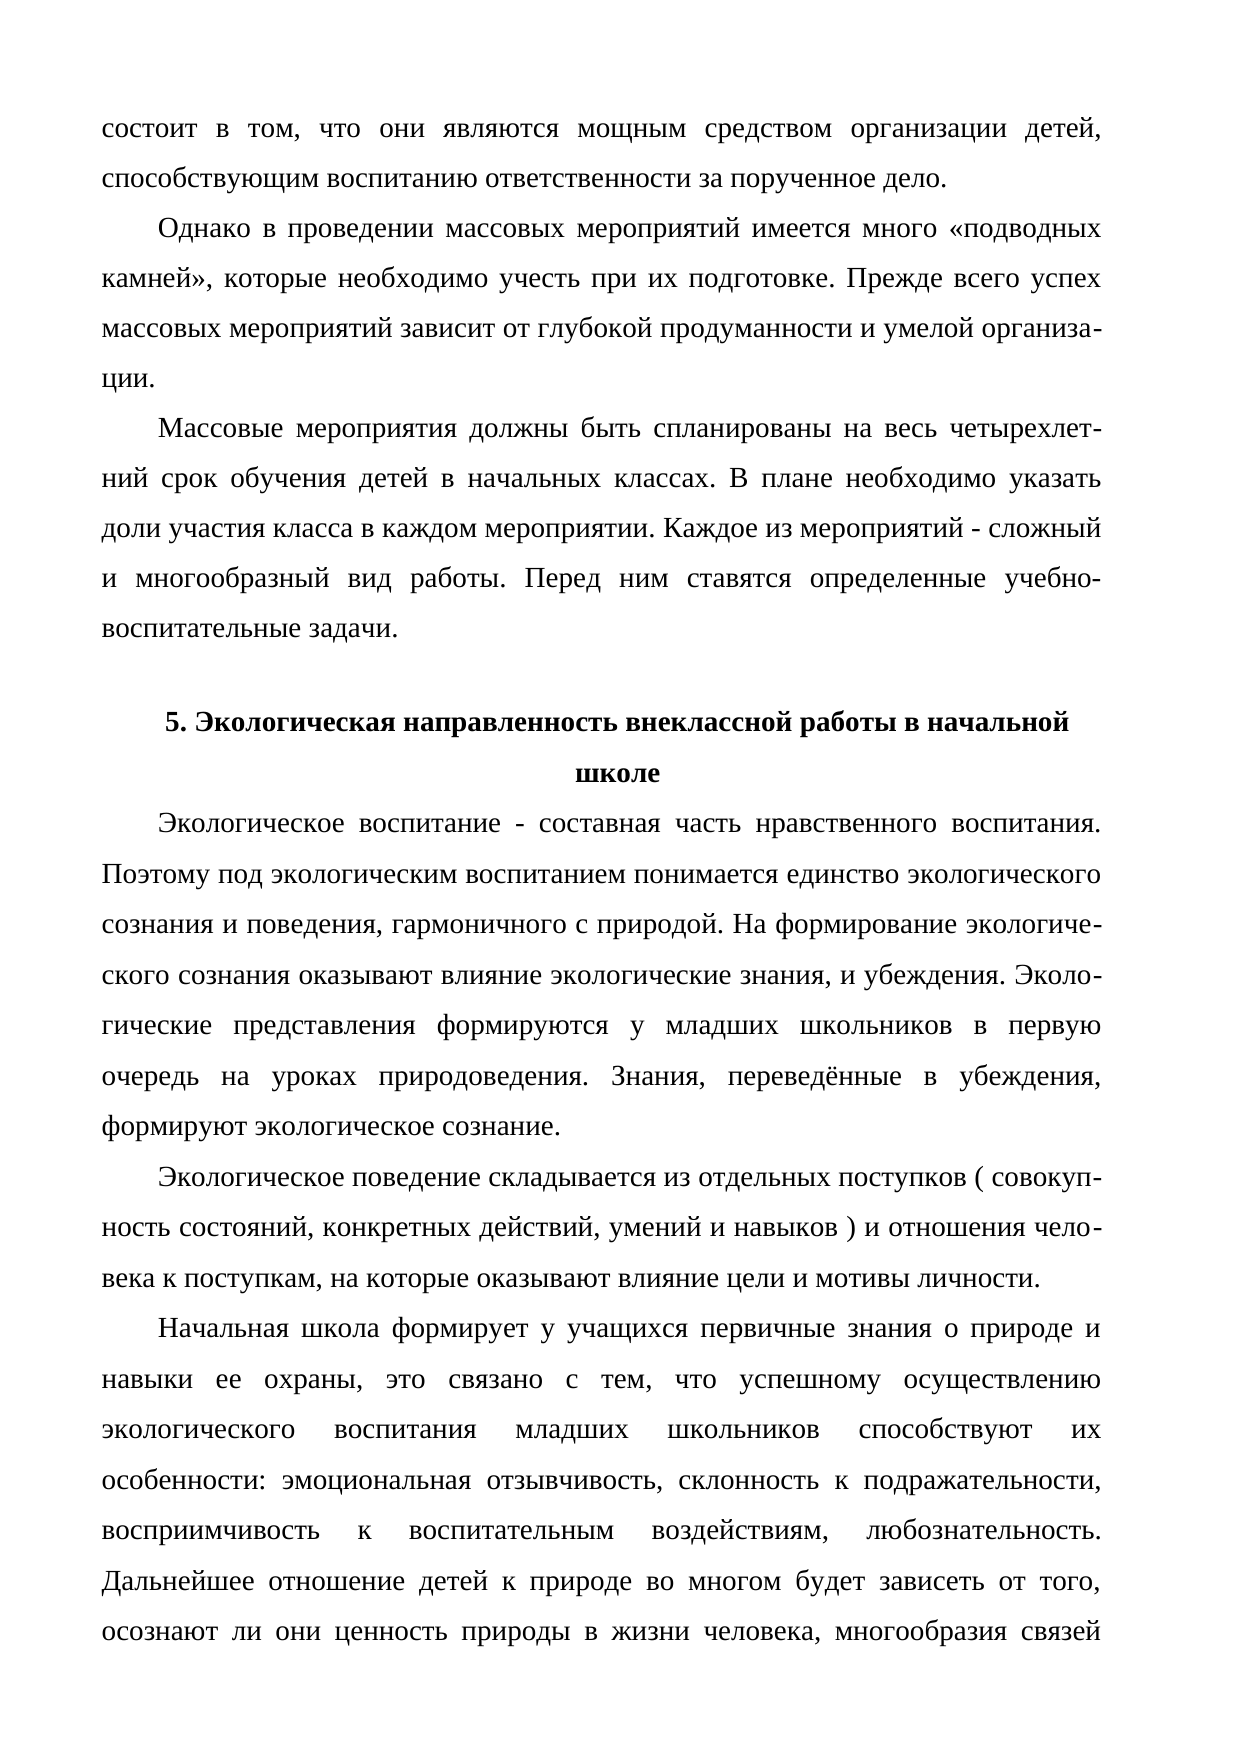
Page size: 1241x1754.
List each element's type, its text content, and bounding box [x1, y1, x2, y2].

text 5. Экологическая направленность внеклассной работы в начальной школе [131, 691, 1104, 792]
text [101, 1297, 1102, 1651]
text Массовые мероприятия должны быть спланированы на весь четырехлетний срок обучения детей в начальных классах. В плане необходимо указать доли участия класса в каждом мероприятии. Каждое из мероприятий - сложный и многообразный вид работы. Перед ним ставятся определенные учебно- воспитательные задачи. [101, 398, 1102, 648]
text Экологическое воспитание - составная часть нравственного воспитания. Поэтому под экологическим воспитанием понимается единство экологического сознания и поведения, гармоничного с природой. На формирование экологического сознания оказывают влияние экологические знания, и убеждения. Экологические представления формируются у младших школьников в первую очередь на уроках природоведения. Знания, переведённые в убеждения, формируют экологическое сознание. [101, 792, 1102, 1146]
text Однако в проведении массовых мероприятий имеется много «подводных камней», которые необходимо учесть при их подготовке. Прежде всего успех массовых мероприятий зависит от глубокой продуманности и умелой организации. [101, 198, 1102, 398]
text Экологическое поведение складывается из отдельных поступков ( совокупность состояний, конкретных действий, умений и навыков ) и отношения человека к поступкам, на которые оказывают влияние цели и мотивы личности. [101, 1146, 1102, 1297]
text состоит в том, что они являются мощным средством организации детей, способствующим воспитанию ответственности за порученное дело. [101, 98, 1102, 198]
